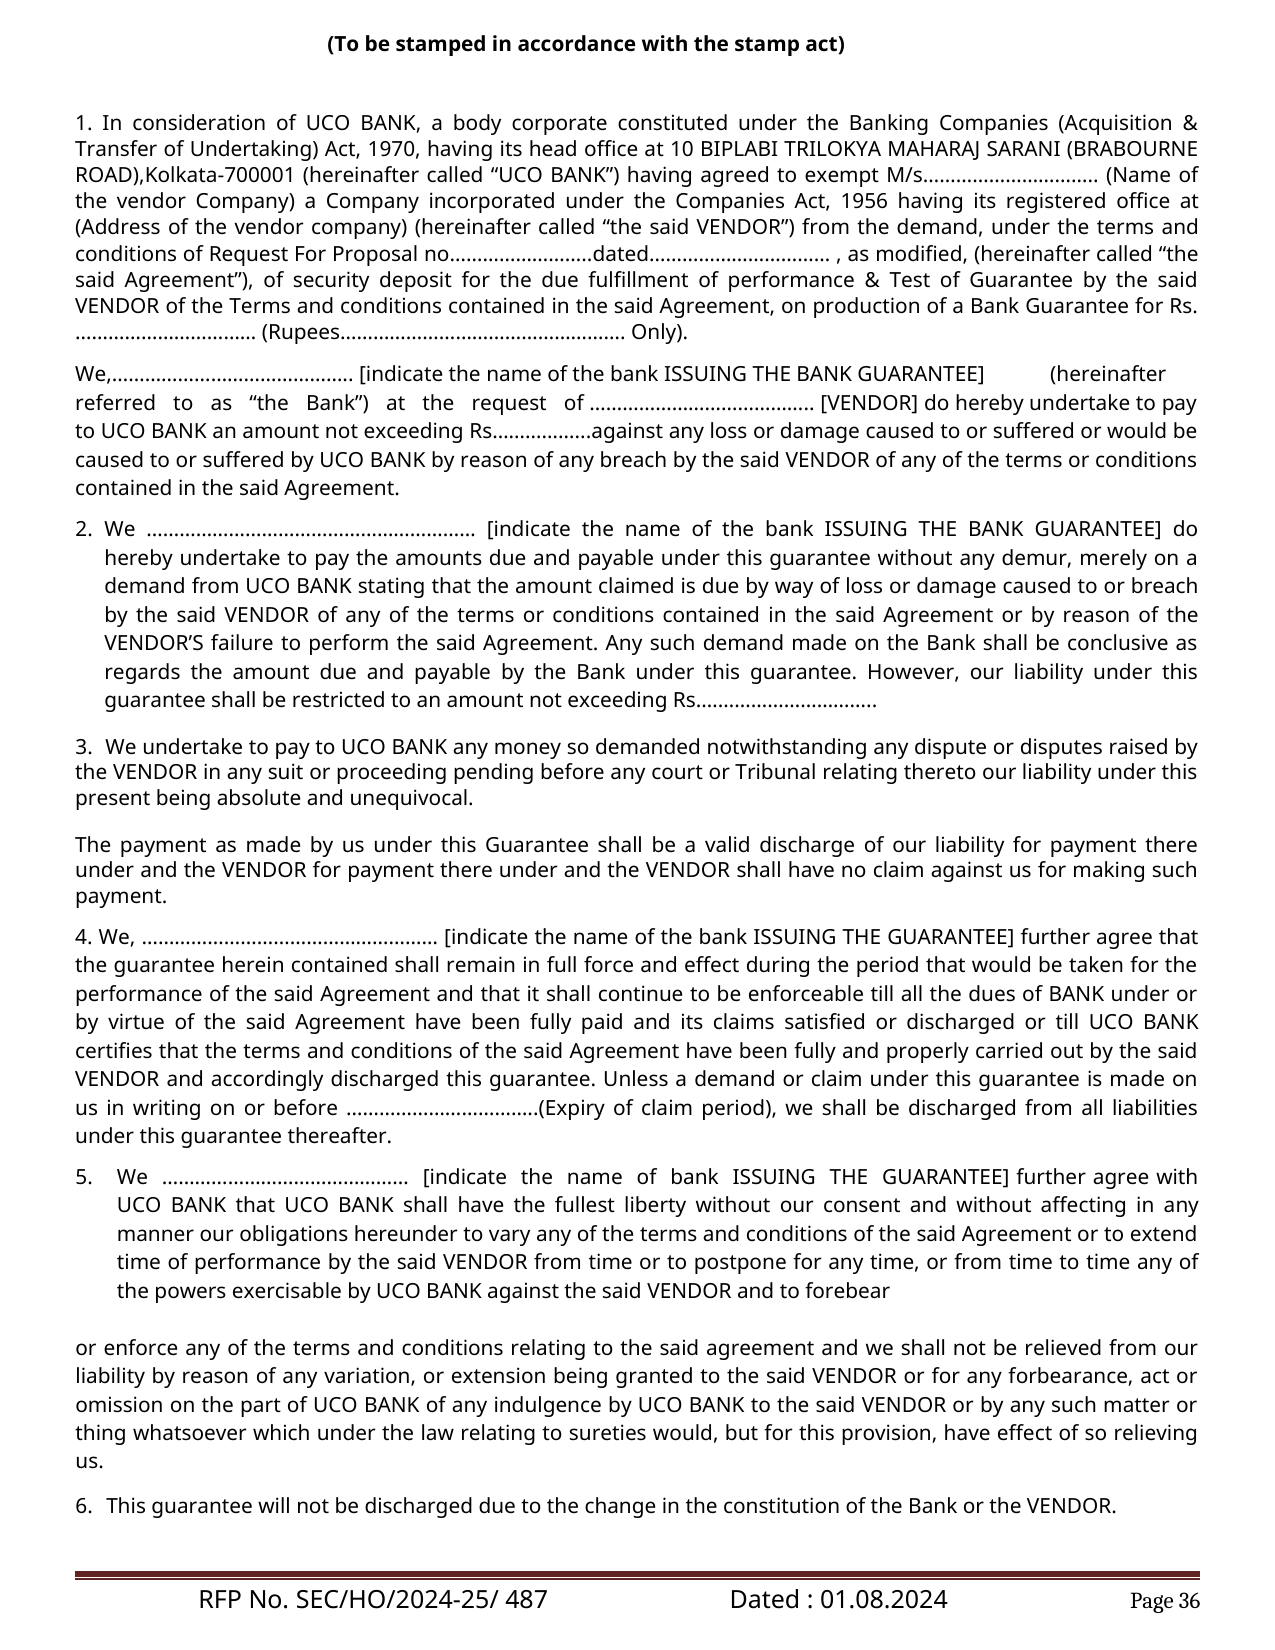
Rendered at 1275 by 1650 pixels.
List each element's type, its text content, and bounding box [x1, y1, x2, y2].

text or enforce any of the terms and conditions relating to the said agreement and we shall not be relieved from our liability by reason of any variation, or extension being granted to the said VENDOR or for any forbearance, act or omission on the part of UCO BANK of any indulgence by UCO BANK to the said VENDOR or by any such matter or thing whatsoever which under the law relating to sureties would, but for this provision, have effect of so relieving us. [75, 1333, 1200, 1475]
text 1. In consideration of UCO BANK, a body corporate constituted under the Banking Companies (Acquisition & Transfer of Undertaking) Act, 1970, having its head office at 10 BIPLABI TRILOKYA MAHARAJ SARANI (BRABOURNE ROAD),Kolkata-700001 (hereinafter called “UCO BANK”) having agreed to exempt M/s………………………….. (Name of the vendor Company) a Company incorporated under the Companies Act, 1956 having its registered office at (Address of the vendor company) (hereinafter called “the said VENDOR”) from the demand, under the terms and conditions of Request For Proposal no……………………..dated…………………………… , as modified, (hereinafter called “the said Agreement”), of security deposit for the due fulfillment of performance & Test of Guarantee by the said VENDOR of the Terms and conditions contained in the said Agreement, on production of a Bank Guarantee for Rs.…………………………… (Rupees……………………………………………. Only). [75, 110, 1200, 346]
list We ……………………………………… [indicate the name of bank ISSUING THE GUARANTEE] further agree with UCO BANK that UCO BANK shall have the fullest liberty without our consent and without affecting in any manner our obligations hereunder to vary any of the terms and conditions of the said Agreement or to extend time of performance by the said VENDOR from time or to postpone for any time, or from time to time any of the powers exercisable by UCO BANK against the said VENDOR and to forebear [75, 1162, 1200, 1304]
list This guarantee will not be discharged due to the change in the constitution of the Bank or the VENDOR. [75, 1494, 1198, 1519]
text We,…………………………………….. [indicate the name of the bank ISSUING THE BANK GUARANTEE] (hereinafter referred to as “the Bank”) at the request of ………………………………….. [VENDOR] do hereby undertake to pay to UCO BANK an amount not exceeding Rs……………...against any loss or damage caused to or suffered or would be caused to or suffered by UCO BANK by reason of any breach by the said VENDOR of any of the terms or conditions contained in the said Agreement. [75, 359, 1200, 502]
list We undertake to pay to UCO BANK any money so demanded notwithstanding any dispute or disputes raised by the VENDOR in any suit or proceeding pending before any court or Tribunal relating thereto our liability under this present being absolute and unequivocal. [75, 733, 1200, 812]
text 4. We, ……………………………………………… [indicate the name of the bank ISSUING THE GUARANTEE] further agree that the guarantee herein contained shall remain in full force and effect during the period that would be taken for the performance of the said Agreement and that it shall continue to be enforceable till all the dues of BANK under or by virtue of the said Agreement have been fully paid and its claims satisfied or discharged or till UCO BANK certifies that the terms and conditions of the said Agreement have been fully and properly carried out by the said VENDOR and accordingly discharged this guarantee. Unless a demand or claim under this guarantee is made on us in writing on or before ……………………………..(Expiry of claim period), we shall be discharged from all liabilities under this guarantee thereafter. [75, 922, 1200, 1149]
list We …………………………………………………… [indicate the name of the bank ISSUING THE BANK GUARANTEE] do hereby undertake to pay the amounts due and payable under this guarantee without any demur, merely on a demand from UCO BANK stating that the amount claimed is due by way of loss or damage caused to or breach by the said VENDOR of any of the terms or conditions contained in the said Agreement or by reason of the VENDOR’S failure to perform the said Agreement. Any such demand made on the Bank shall be conclusive as regards the amount due and payable by the Bank under this guarantee. However, our liability under this guarantee shall be restricted to an amount not exceeding Rs.………………………….. [75, 514, 1200, 714]
text The payment as made by us under this Guarantee shall be a valid discharge of our liability for payment there under and the VENDOR for payment there under and the VENDOR shall have no claim against us for making such payment. [75, 832, 1200, 909]
text (To be stamped in accordance with the stamp act) [327, 29, 1200, 57]
